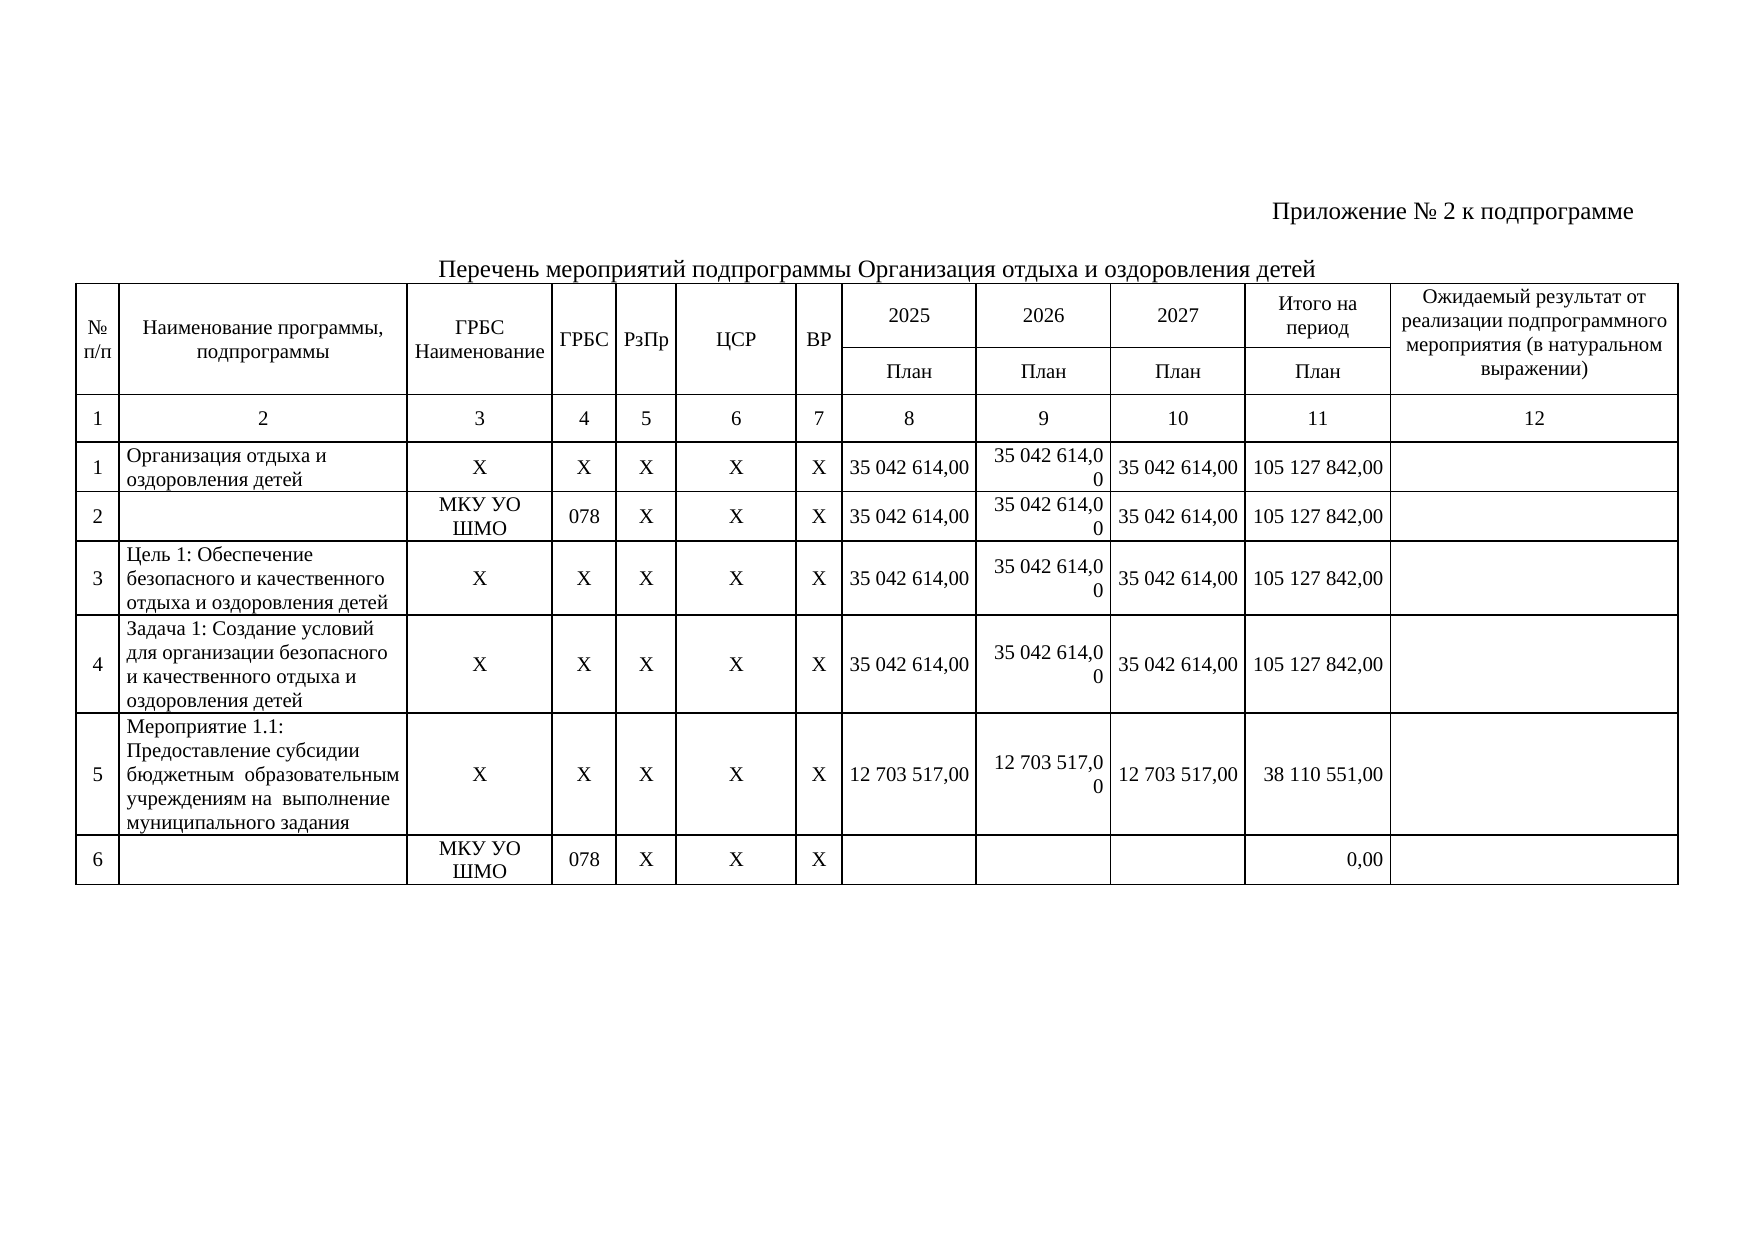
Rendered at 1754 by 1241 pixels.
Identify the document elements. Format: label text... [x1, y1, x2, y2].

table_cell План [1246, 348, 1390, 394]
table_cell X [677, 836, 795, 883]
table_cell 5 [77, 714, 118, 834]
table_cell X [617, 616, 675, 712]
table_cell [120, 492, 406, 540]
table_cell 35 042 614,00 [1111, 542, 1244, 614]
table_cell 6 [677, 395, 795, 441]
table_header РзПр [617, 284, 675, 394]
table_cell 35 042 614,00 [977, 616, 1110, 712]
table_cell 7 [797, 395, 841, 441]
table_cell 4 [77, 616, 118, 712]
table_cell 12 703 517,00 [977, 714, 1110, 834]
table_cell X [617, 542, 675, 614]
table_cell 35 042 614,00 [1111, 443, 1244, 491]
table_cell 1 [77, 395, 118, 441]
table_cell Организация отдыха и оздоровления детей [120, 443, 406, 491]
table_cell X [617, 492, 675, 540]
table_cell 6 [77, 836, 118, 883]
table_cell 35 042 614,00 [843, 616, 975, 712]
table_cell План [977, 348, 1110, 394]
table_cell 2 [77, 492, 118, 540]
table_cell X [797, 542, 841, 614]
table_cell 0,00 [1246, 836, 1390, 883]
table_cell Мероприятие 1.1: Предоставление субсидии бюджетным образовательным учреждениям на выполнение муниципального задания [120, 714, 406, 834]
table_cell 078 [553, 836, 615, 883]
table_header 2026 [977, 284, 1110, 346]
table_cell План [843, 348, 975, 394]
table_cell X [797, 714, 841, 834]
table_cell X [617, 443, 675, 491]
table_cell 3 [408, 395, 551, 441]
table_cell 1 [77, 443, 118, 491]
table_cell X [797, 443, 841, 491]
table_cell [1391, 836, 1677, 883]
table_cell X [677, 443, 795, 491]
table_cell X [408, 616, 551, 712]
table_cell 105 127 842,00 [1246, 492, 1390, 540]
table_cell МКУ УО ШМО [408, 836, 551, 883]
table_cell [1391, 714, 1677, 834]
table_cell [1391, 492, 1677, 540]
table_cell X [617, 714, 675, 834]
table_cell 11 [1246, 395, 1390, 441]
table_cell 38 110 551,00 [1246, 714, 1390, 834]
table_cell 4 [553, 395, 615, 441]
table_cell [120, 836, 406, 883]
table_cell 35 042 614,00 [1111, 492, 1244, 540]
table_cell X [553, 542, 615, 614]
table_cell X [797, 616, 841, 712]
table_cell [1391, 443, 1677, 491]
table_cell 35 042 614,00 [1111, 616, 1244, 712]
table_header ГРБС [553, 284, 615, 394]
table_header Итого на период [1246, 284, 1390, 346]
table_cell 35 042 614,00 [977, 542, 1110, 614]
table_cell 9 [977, 395, 1110, 441]
table_cell 12 703 517,00 [843, 714, 975, 834]
table_cell X [408, 542, 551, 614]
table_cell 3 [77, 542, 118, 614]
table_cell 105 127 842,00 [1246, 542, 1390, 614]
table_header ВР [797, 284, 841, 394]
table_cell X [677, 714, 795, 834]
table_cell X [553, 714, 615, 834]
table_header 2027 [1111, 284, 1244, 346]
table_cell МКУ УО ШМО [408, 492, 551, 540]
table_cell 105 127 842,00 [1246, 616, 1390, 712]
subtitle Приложение № 2 к подпрограмме [1227, 196, 1679, 225]
table_cell 35 042 614,00 [977, 492, 1110, 540]
table_cell 35 042 614,00 [843, 443, 975, 491]
table_cell План [1111, 348, 1244, 394]
table_cell 105 127 842,00 [1246, 443, 1390, 491]
table_cell X [677, 492, 795, 540]
table_cell 10 [1111, 395, 1244, 441]
table_cell X [677, 616, 795, 712]
table_cell X [408, 443, 551, 491]
table_header Наименование программы, подпрограммы [120, 284, 406, 394]
table_cell 5 [617, 395, 675, 441]
table_header № п/п [77, 284, 118, 394]
table_cell X [553, 616, 615, 712]
table_cell [1391, 542, 1677, 614]
table_cell Цель 1: Обеспечение безопасного и качественного отдыха и оздоровления детей [120, 542, 406, 614]
table_cell X [408, 714, 551, 834]
text Перечень мероприятий подпрограммы Организация отдыха и оздоровления детей [75, 254, 1679, 282]
table_cell [1111, 836, 1244, 883]
table_cell 078 [553, 492, 615, 540]
table_cell X [797, 836, 841, 883]
table_cell 12 [1391, 395, 1677, 441]
table_header ГРБС Наименование [408, 284, 551, 394]
table_cell 2 [120, 395, 406, 441]
table_cell [843, 836, 975, 883]
table_cell X [553, 443, 615, 491]
table_cell 12 703 517,00 [1111, 714, 1244, 834]
table_cell 35 042 614,00 [843, 542, 975, 614]
table_cell [977, 836, 1110, 883]
table_cell 35 042 614,00 [843, 492, 975, 540]
table_cell 35 042 614,00 [977, 443, 1110, 491]
table_cell X [617, 836, 675, 883]
table_cell 8 [843, 395, 975, 441]
table_cell Задача 1: Создание условий для организации безопасного и качественного отдыха и оздоровления детей [120, 616, 406, 712]
table_cell X [797, 492, 841, 540]
table_header Ожидаемый результат от реализации подпрограммного мероприятия (в натуральном выражении) [1391, 284, 1677, 394]
table_cell X [677, 542, 795, 614]
table_header ЦСР [677, 284, 795, 394]
table_header 2025 [843, 284, 975, 346]
table_cell [1391, 616, 1677, 712]
